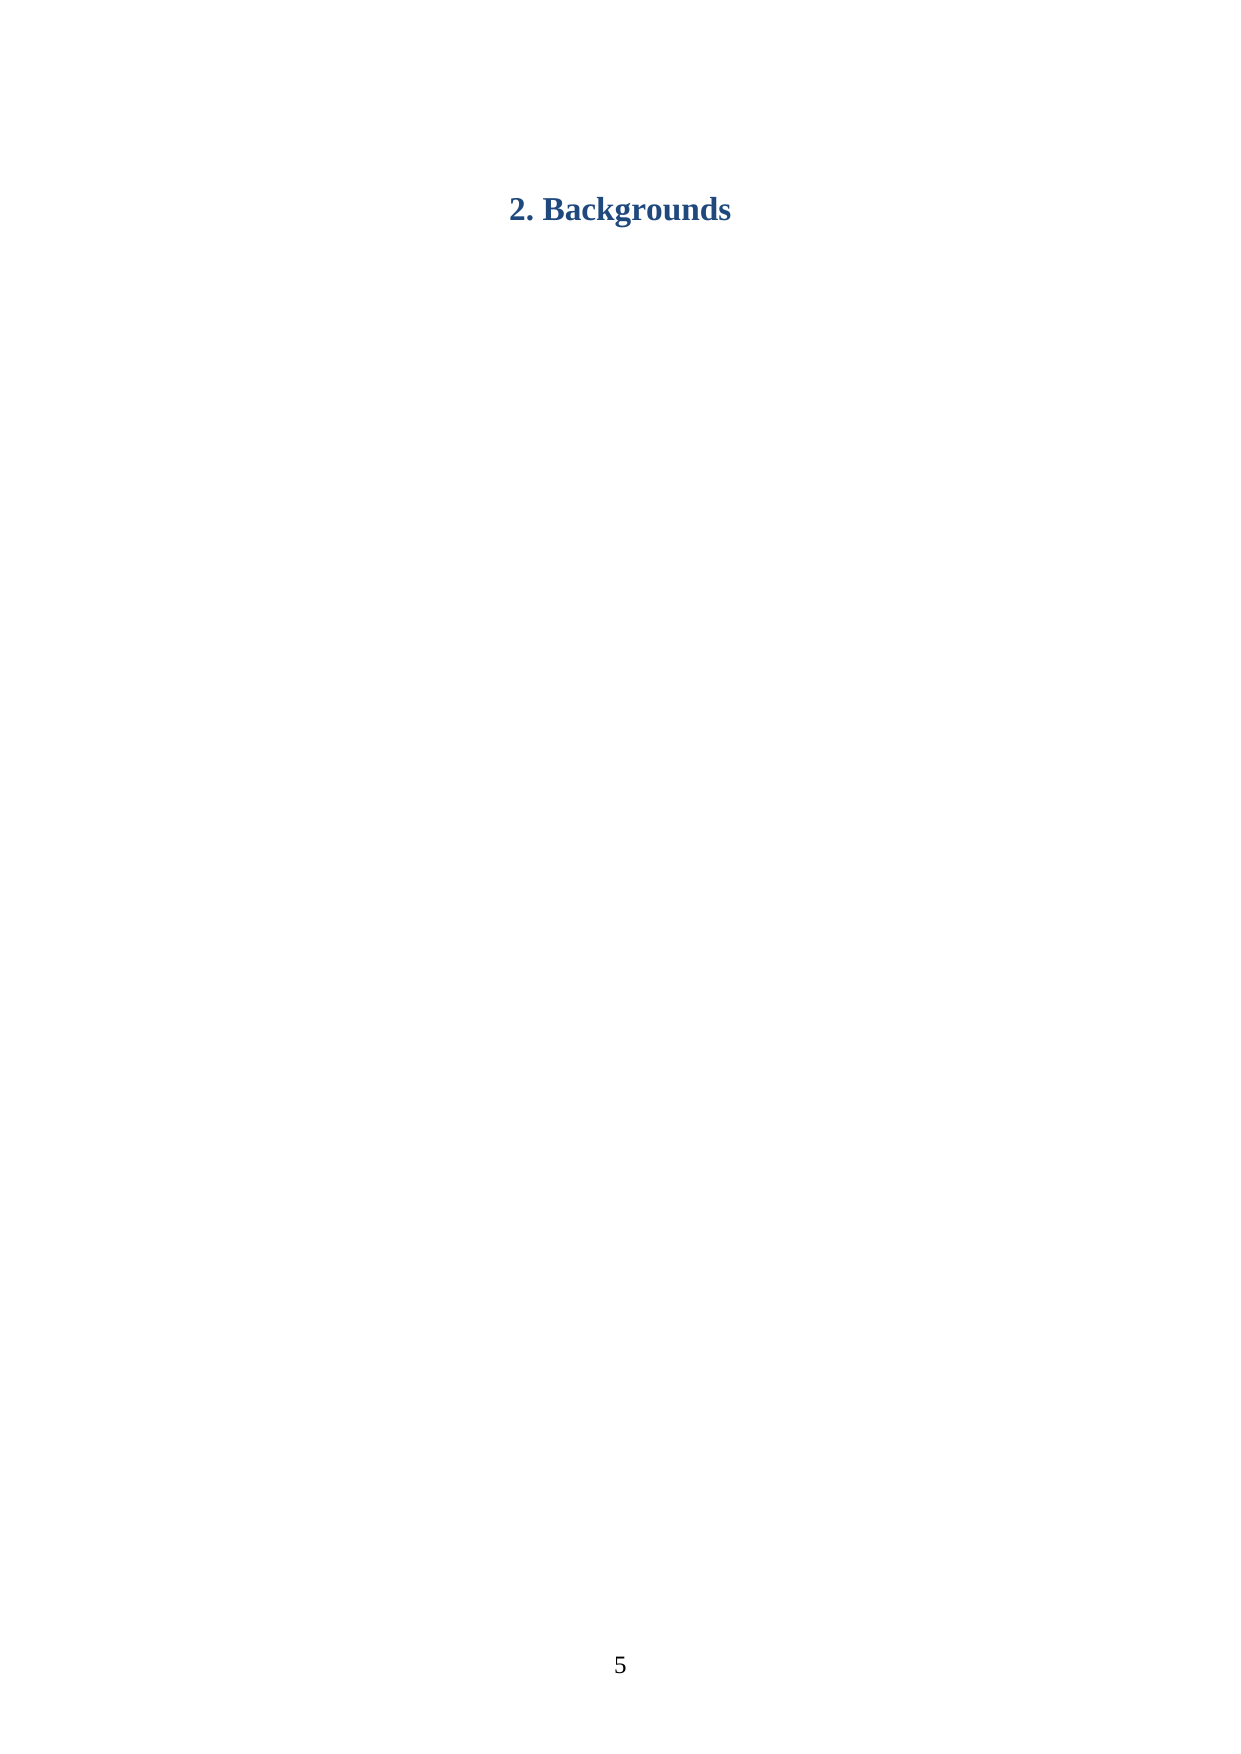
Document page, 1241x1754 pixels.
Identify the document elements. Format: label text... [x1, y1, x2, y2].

subtitle 2. Backgrounds [236, 190, 1004, 228]
